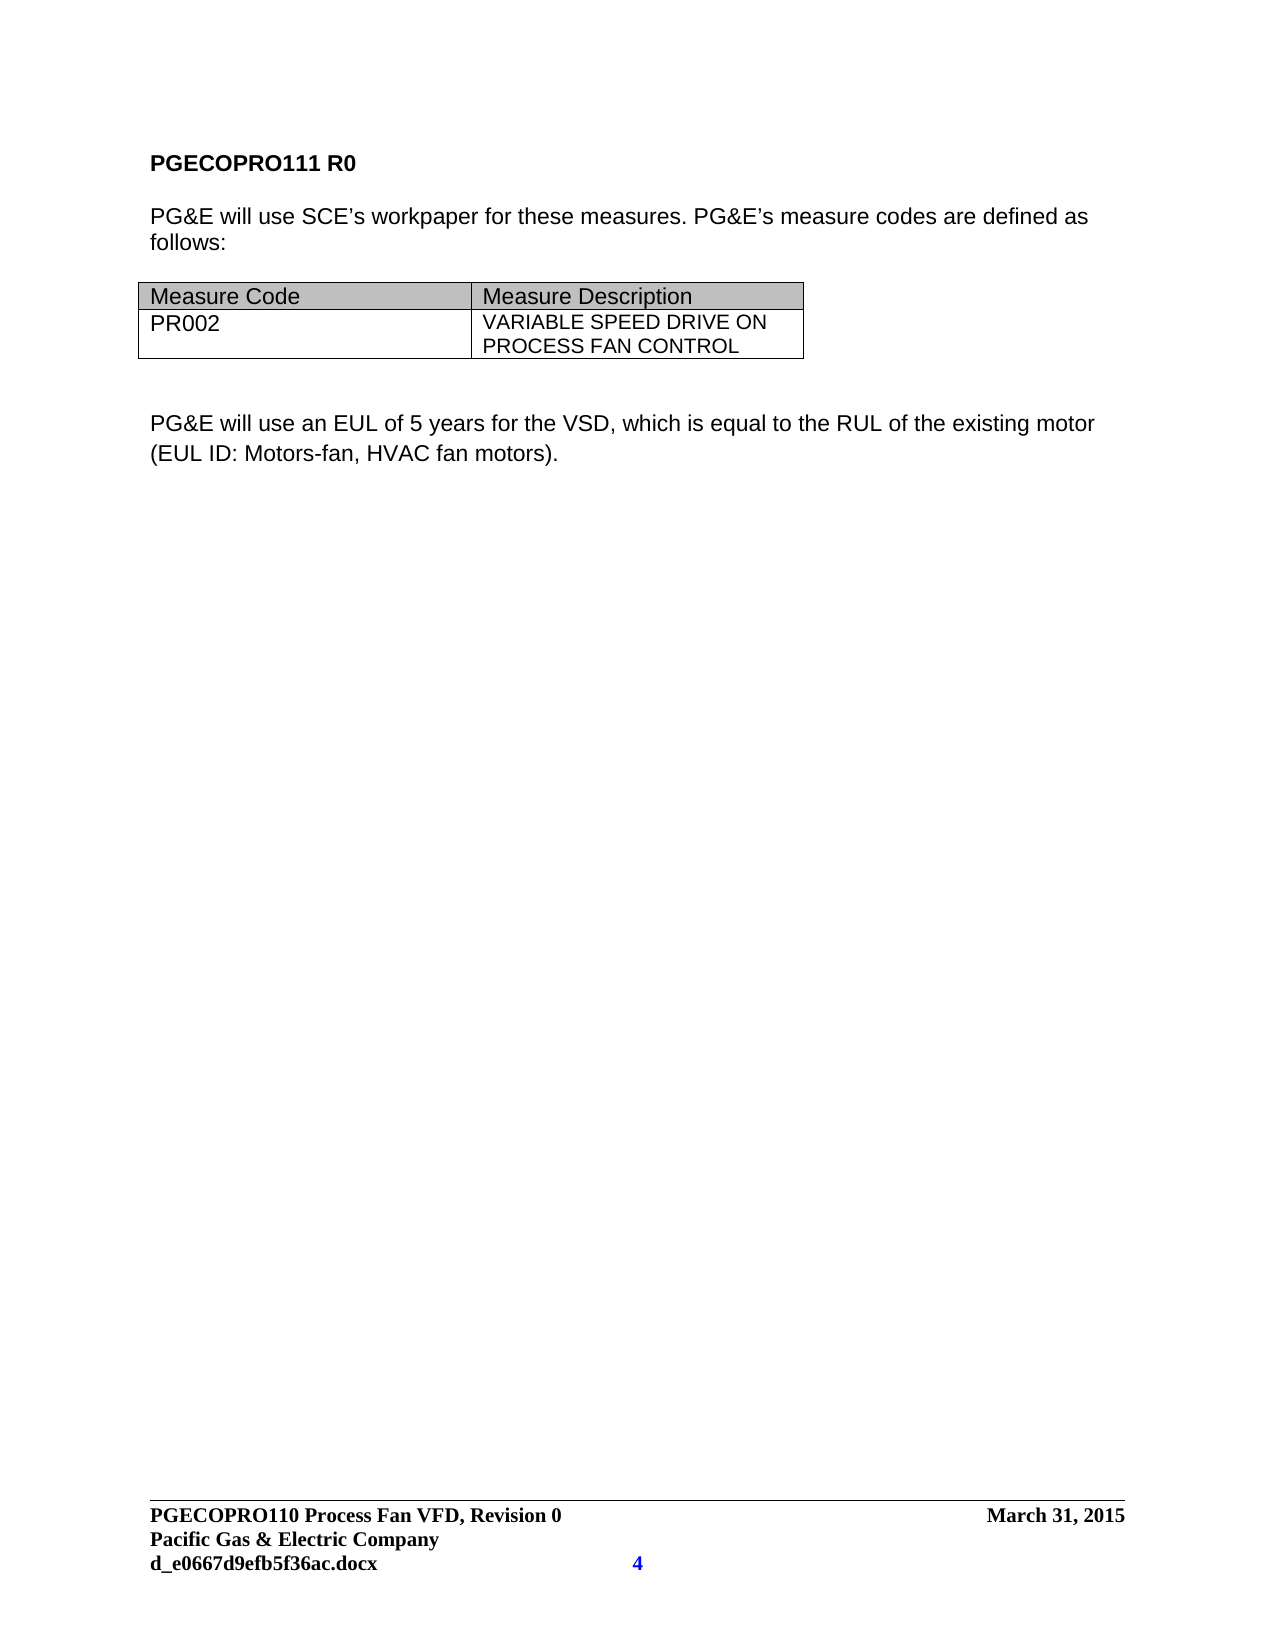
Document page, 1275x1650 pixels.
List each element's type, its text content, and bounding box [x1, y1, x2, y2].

table_cell VARIABLE SPEED DRIVE ON PROCESS FAN CONTROL [472, 310, 803, 358]
text PGECOPRO111 R0 [150, 150, 1125, 176]
text PG&E will use an EUL of 5 years for the VSD, which is equal to the RUL of the existing motor (EUL ID: Motors-fan, HVAC fan motors). [150, 410, 1125, 467]
table_header Measure Description [472, 283, 803, 309]
table_header Measure Code [139, 283, 471, 309]
table_cell PR002 [139, 310, 471, 358]
text PG&E will use SCE’s workpaper for these measures. PG&E’s measure codes are defined as follows: [150, 203, 1125, 255]
